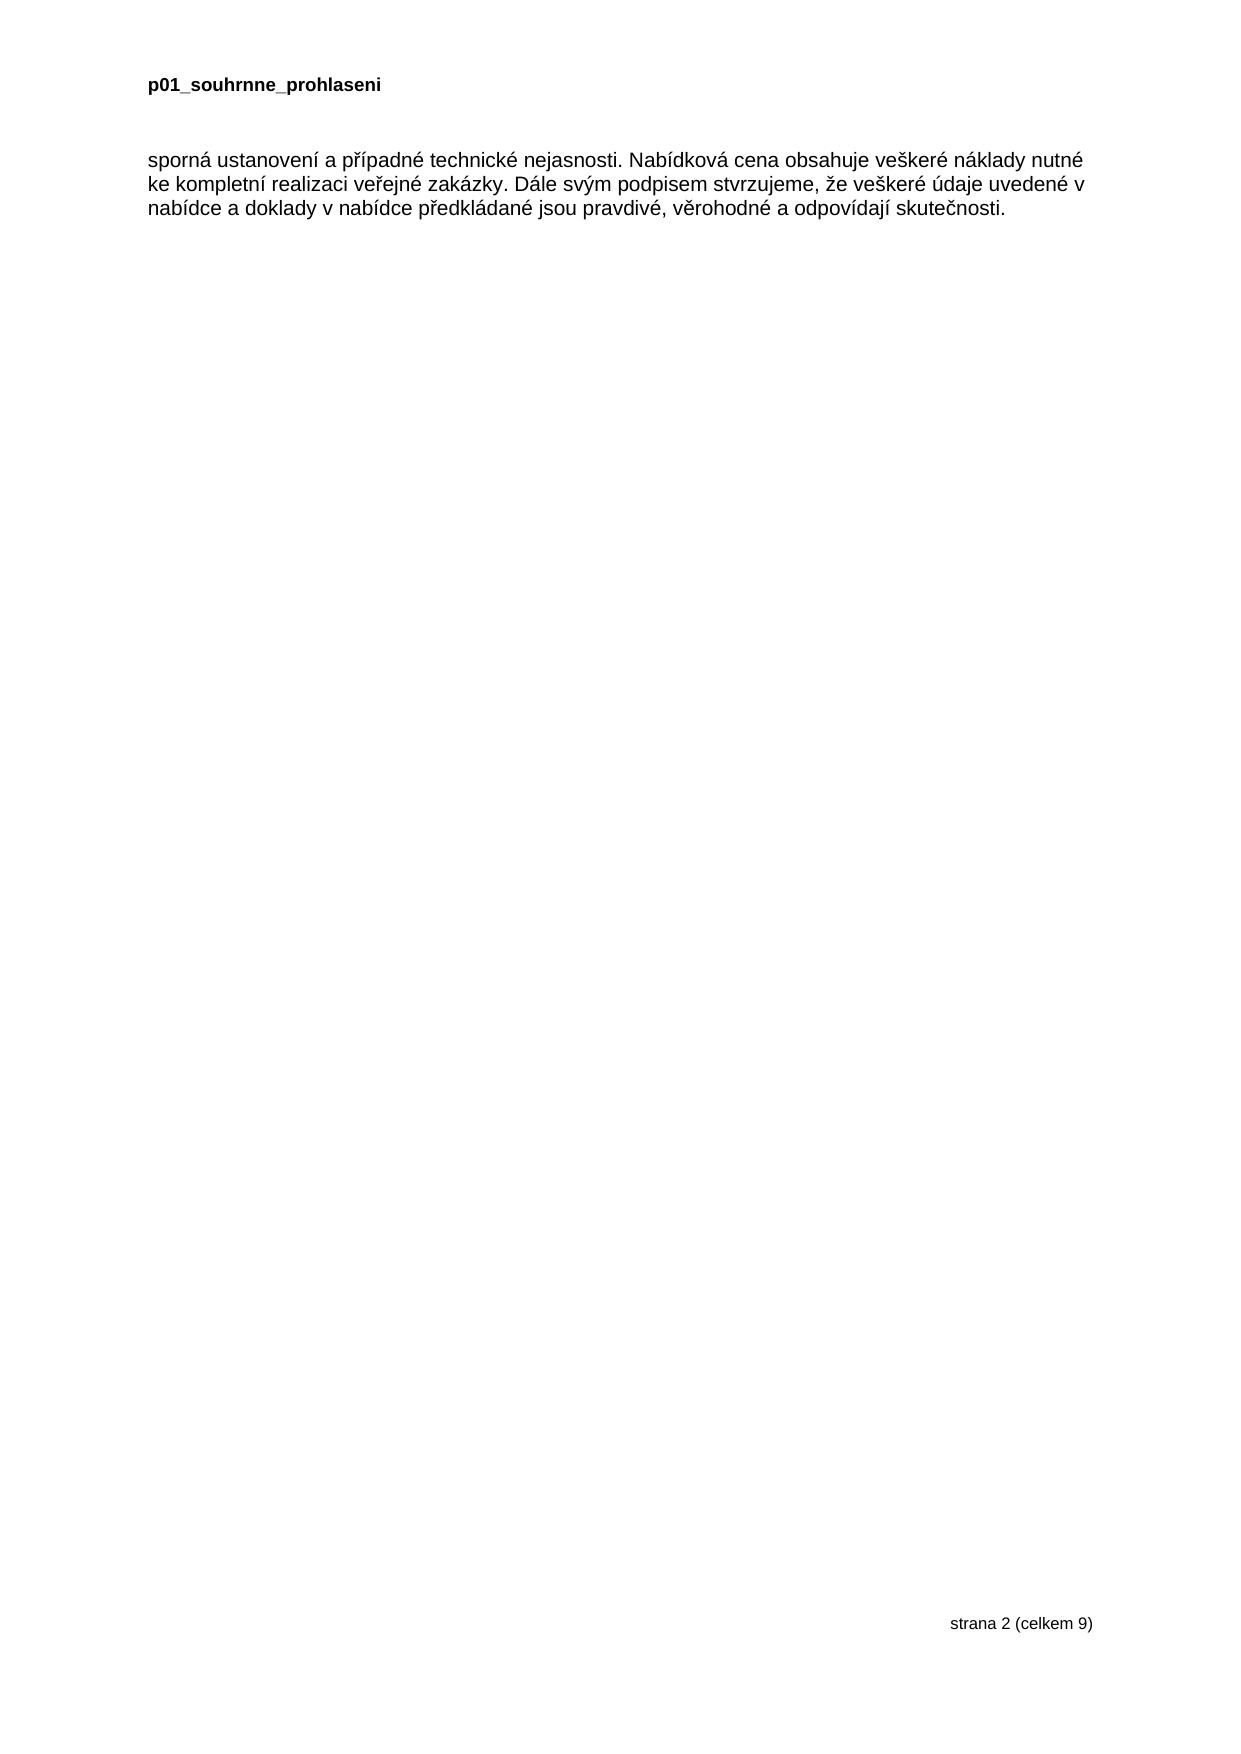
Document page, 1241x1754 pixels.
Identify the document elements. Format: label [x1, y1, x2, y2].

text [148, 148, 1093, 219]
